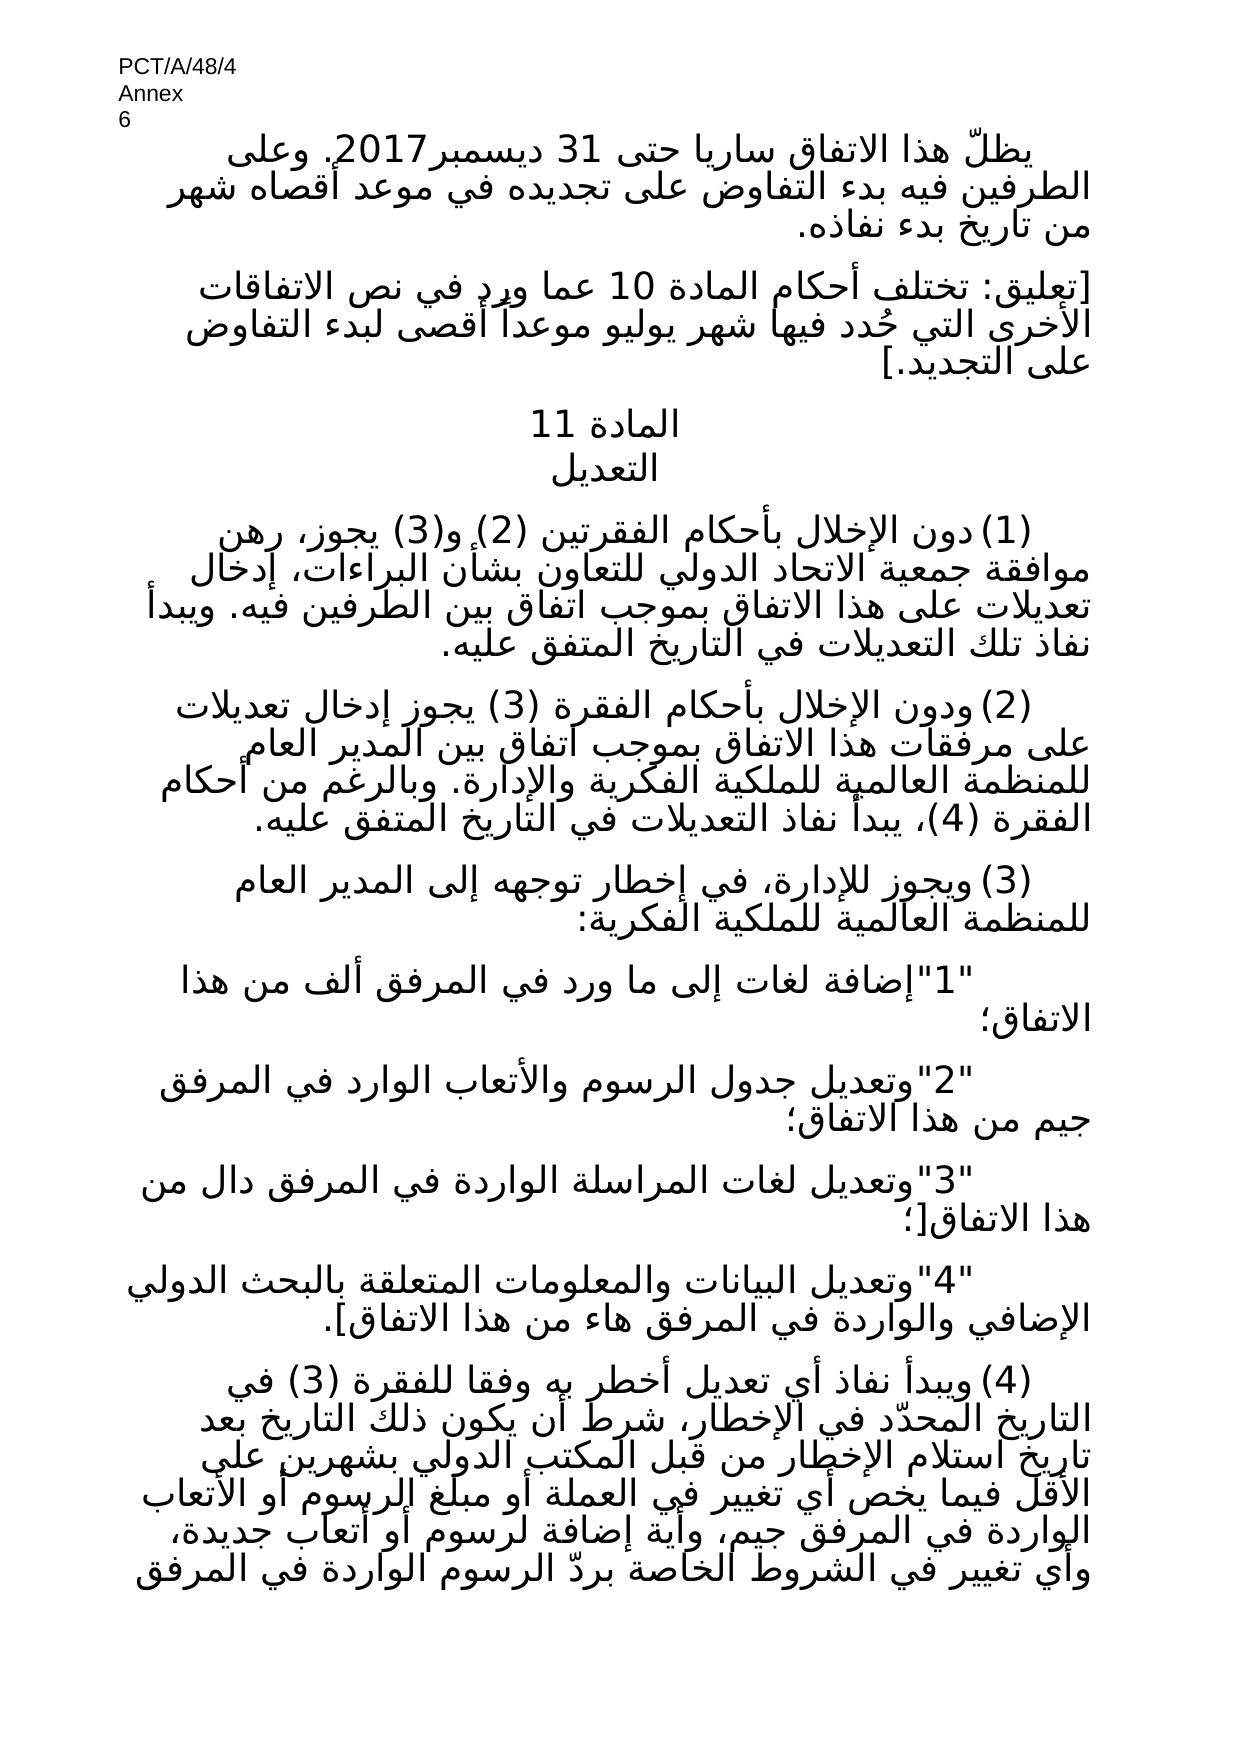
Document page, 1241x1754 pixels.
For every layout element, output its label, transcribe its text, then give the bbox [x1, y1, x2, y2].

text يظلّ هذا الاتفاق ساريا حتى 31 ديسمبر2017. وعلى الطرفين فيه بدء التفاوض على تجديده في موعد أقصاه شهر من تاريخ بدء نفاذه. [118, 132, 1092, 245]
text (3) ويجوز للإدارة، في إخطار توجهه إلى المدير العام للمنظمة العالمية للملكية الفكرية: [118, 863, 1092, 938]
text "3" وتعديل لغات المراسلة الواردة في المرفق دال من هذا الاتفاق[؛ [118, 1163, 1092, 1238]
text (1) دون الإخلال بأحكام الفقرتين (2) و(3) يجوز، رهن موافقة جمعية الاتحاد الدولي للتعاون بشأن البراءات، إدخال تعديلات على هذا الاتفاق بموجب اتفاق بين الطرفين فيه. ويبدأ نفاذ تلك التعديلات في التاريخ المتفق عليه. [118, 513, 1092, 663]
text المادة 11 [118, 407, 1092, 445]
text (2) ودون الإخلال بأحكام الفقرة (3) يجوز إدخال تعديلات على مرفقات هذا الاتفاق بموجب اتفاق بين المدير العام للمنظمة العالمية للملكية الفكرية والإدارة. وبالرغم من أحكام الفقرة (4)، يبدأ نفاذ التعديلات في التاريخ المتفق عليه. [118, 688, 1092, 838]
text "2" وتعديل جدول الرسوم والأتعاب الوارد في المرفق جيم من هذا الاتفاق؛ [118, 1063, 1092, 1138]
text "4" وتعديل البيانات والمعلومات المتعلقة بالبحث الدولي الإضافي والواردة في المرفق هاء من هذا الاتفاق]. [118, 1263, 1092, 1338]
text [تعليق: تختلف أحكام المادة 10 عما ورد في نص الاتفاقات الأخرى التي حُدد فيها شهر يوليو موعداً أقصى لبدء التفاوض على التجديد.] [118, 270, 1092, 382]
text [118, 1363, 1092, 1588]
text "1" إضافة لغات إلى ما ورد في المرفق ألف من هذا الاتفاق؛ [118, 963, 1092, 1038]
text التعديل [118, 451, 1092, 488]
